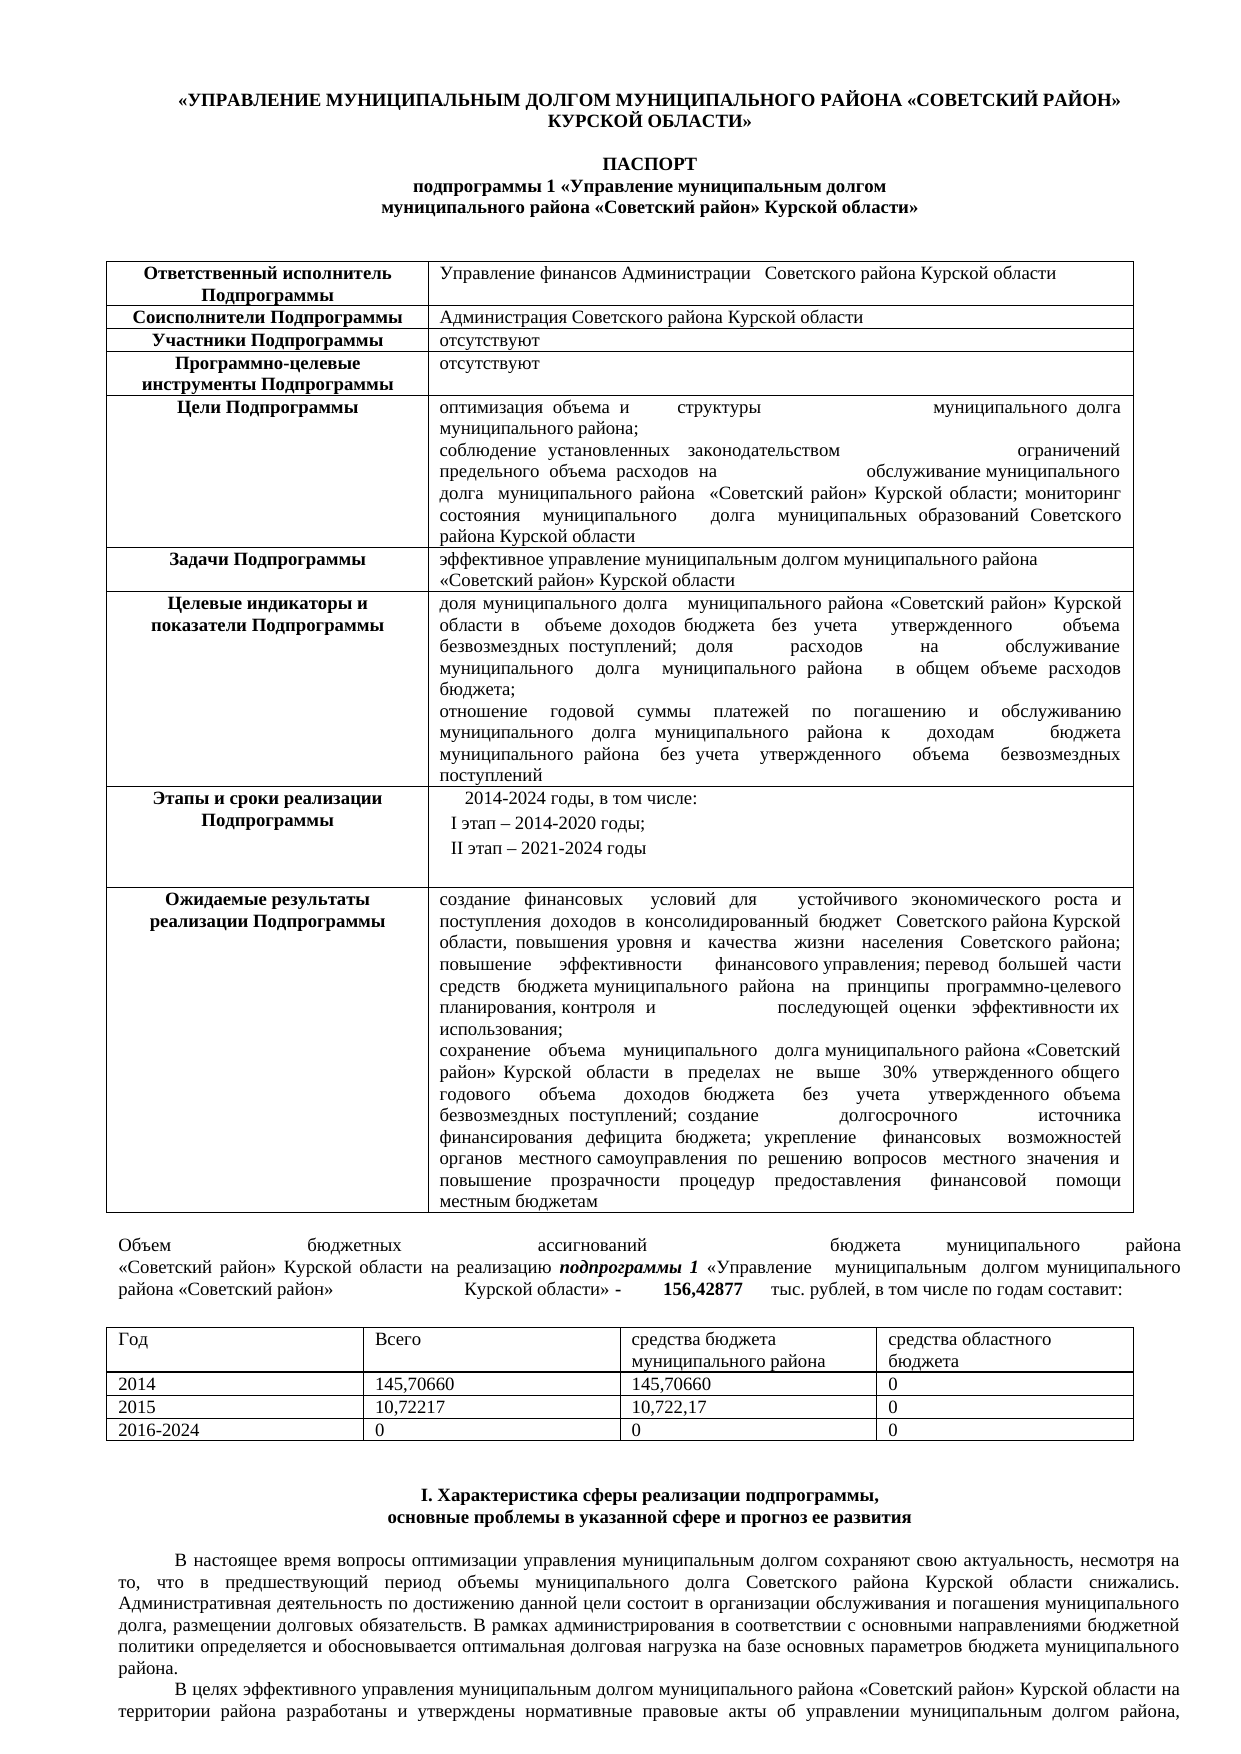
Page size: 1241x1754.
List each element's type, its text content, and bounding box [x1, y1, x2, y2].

table_cell оптимизация объема и структуры муниципального долга муниципального района; соблюдение установленных законодательством ограничений предельного объема расходов на обслуживание муниципального долга муниципального района «Советский район» Курской области; мониторинг состояния муниципального долга муниципальных образований Советского района Курской области [429, 396, 1133, 547]
table_cell Задачи Подпрограммы [107, 548, 428, 591]
table_header Управление финансов Администрации Советского района Курской области [429, 262, 1133, 305]
text В настоящее время вопросы оптимизации управления муниципальным долгом сохраняют свою актуальность, несмотря на то, что в предшествующий период объемы муниципального долга Советского района Курской области снижались. Административная деятельность по достижению данной цели состоит в организации обслуживания и погашения муниципального долга, размещении долговых обязательств. В рамках администрирования в соответствии с основными направлениями бюджетной политики определяется и обосновывается оптимальная долговая нагрузка на базе основных параметров бюджета муниципального района. [118, 1549, 1181, 1678]
table_cell Участники Подпрограммы [107, 329, 428, 351]
text КУРСКОЙ ОБЛАСТИ» [118, 110, 1181, 132]
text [118, 1678, 1181, 1721]
table_cell Этапы и сроки реализации Подпрограммы [107, 787, 428, 887]
table_cell Цели Подпрограммы [107, 396, 428, 547]
table_header 145,70660 [621, 1373, 876, 1395]
table_cell 10,72217 [364, 1396, 620, 1417]
table_cell отсутствуют [429, 329, 1133, 351]
table_header Год [107, 1328, 363, 1371]
table_cell Программно-целевые инструменты Подпрограммы [107, 352, 428, 395]
text муниципального района «Советский район» Курской области» [118, 196, 1181, 218]
table_cell Администрация Советского района Курской области [429, 306, 1133, 328]
table_cell 0 [877, 1419, 1133, 1440]
table_header 2014 [107, 1373, 363, 1395]
text ПАСПОРТ [118, 153, 1181, 175]
table_cell 10,722,17 [621, 1396, 876, 1417]
table_cell эффективное управление муниципальным долгом муниципального района «Советский район» Курской области [429, 548, 1133, 591]
text подпрограммы 1 «Управление муниципальным долгом [118, 175, 1181, 196]
table_cell 0 [621, 1419, 876, 1440]
table_header Всего [364, 1328, 620, 1371]
table_cell Целевые индикаторы и показатели Подпрограммы [107, 592, 428, 786]
text «УПРАВЛЕНИЕ МУНИЦИПАЛЬНЫМ ДОЛГОМ МУНИЦИПАЛЬНОГО РАЙОНА «СОВЕТСКИЙ РАЙОН» [118, 89, 1181, 110]
text Объем бюджетных ассигнований бюджета муниципального района «Советский район» Курской области на реализацию подпрограммы 1 «Управление муниципальным долгом муниципального района «Советский район» Курской области» - 156,42877 тыс. рублей, в том числе по годам составит: [118, 1234, 1181, 1299]
table_cell 0 [364, 1419, 620, 1440]
text I. Характеристика сферы реализации подпрограммы, [118, 1484, 1181, 1506]
table_header Ответственный исполнитель Подпрограммы [107, 262, 428, 305]
text основные проблемы в указанной сфере и прогноз ее развития [118, 1506, 1181, 1527]
table_header 0 [877, 1373, 1133, 1395]
table_cell создание финансовых условий для устойчивого экономического роста и поступления доходов в консолидированный бюджет Советского района Курской области, повышения уровня и качества жизни населения Советского района; повышение эффективности финансового управления; перевод большей части средств бюджета муниципального района на принципы программно-целевого планирования, контроля и последующей оценки эффективности их использования; сохранение объема муниципального долга муниципального района «Советский район» Курской области в пределах не выше 30% утвержденного общего годового объема доходов бюджета без учета утвержденного объема безвозмездных поступлений; создание долгосрочного источника финансирования дефицита бюджета; укрепление финансовых возможностей органов местного самоуправления по решению вопросов местного значения и повышение прозрачности процедур предоставления финансовой помощи местным бюджетам [429, 888, 1133, 1212]
table_cell Ожидаемые результаты реализации Подпрограммы [107, 888, 428, 1212]
table_cell 0 [877, 1396, 1133, 1417]
table_header средства областного бюджета [877, 1328, 1133, 1371]
table_cell отсутствуют [429, 352, 1133, 395]
table_cell доля муниципального долга муниципального района «Советский район» Курской области в объеме доходов бюджета без учета утвержденного объема безвозмездных поступлений; доля расходов на обслуживание муниципального долга муниципального района в общем объеме расходов бюджета; отношение годовой суммы платежей по погашению и обслуживанию муниципального долга муниципального района к доходам бюджета муниципального района без учета утвержденного объема безвозмездных поступлений [429, 592, 1133, 786]
table_cell 2015 [107, 1396, 363, 1417]
table_cell Соисполнители Подпрограммы [107, 306, 428, 328]
table_cell [429, 787, 1133, 887]
table_header средства бюджета муниципального района [621, 1328, 876, 1371]
table_header 145,70660 [364, 1373, 620, 1395]
table_cell 2016-2024 [107, 1419, 363, 1440]
